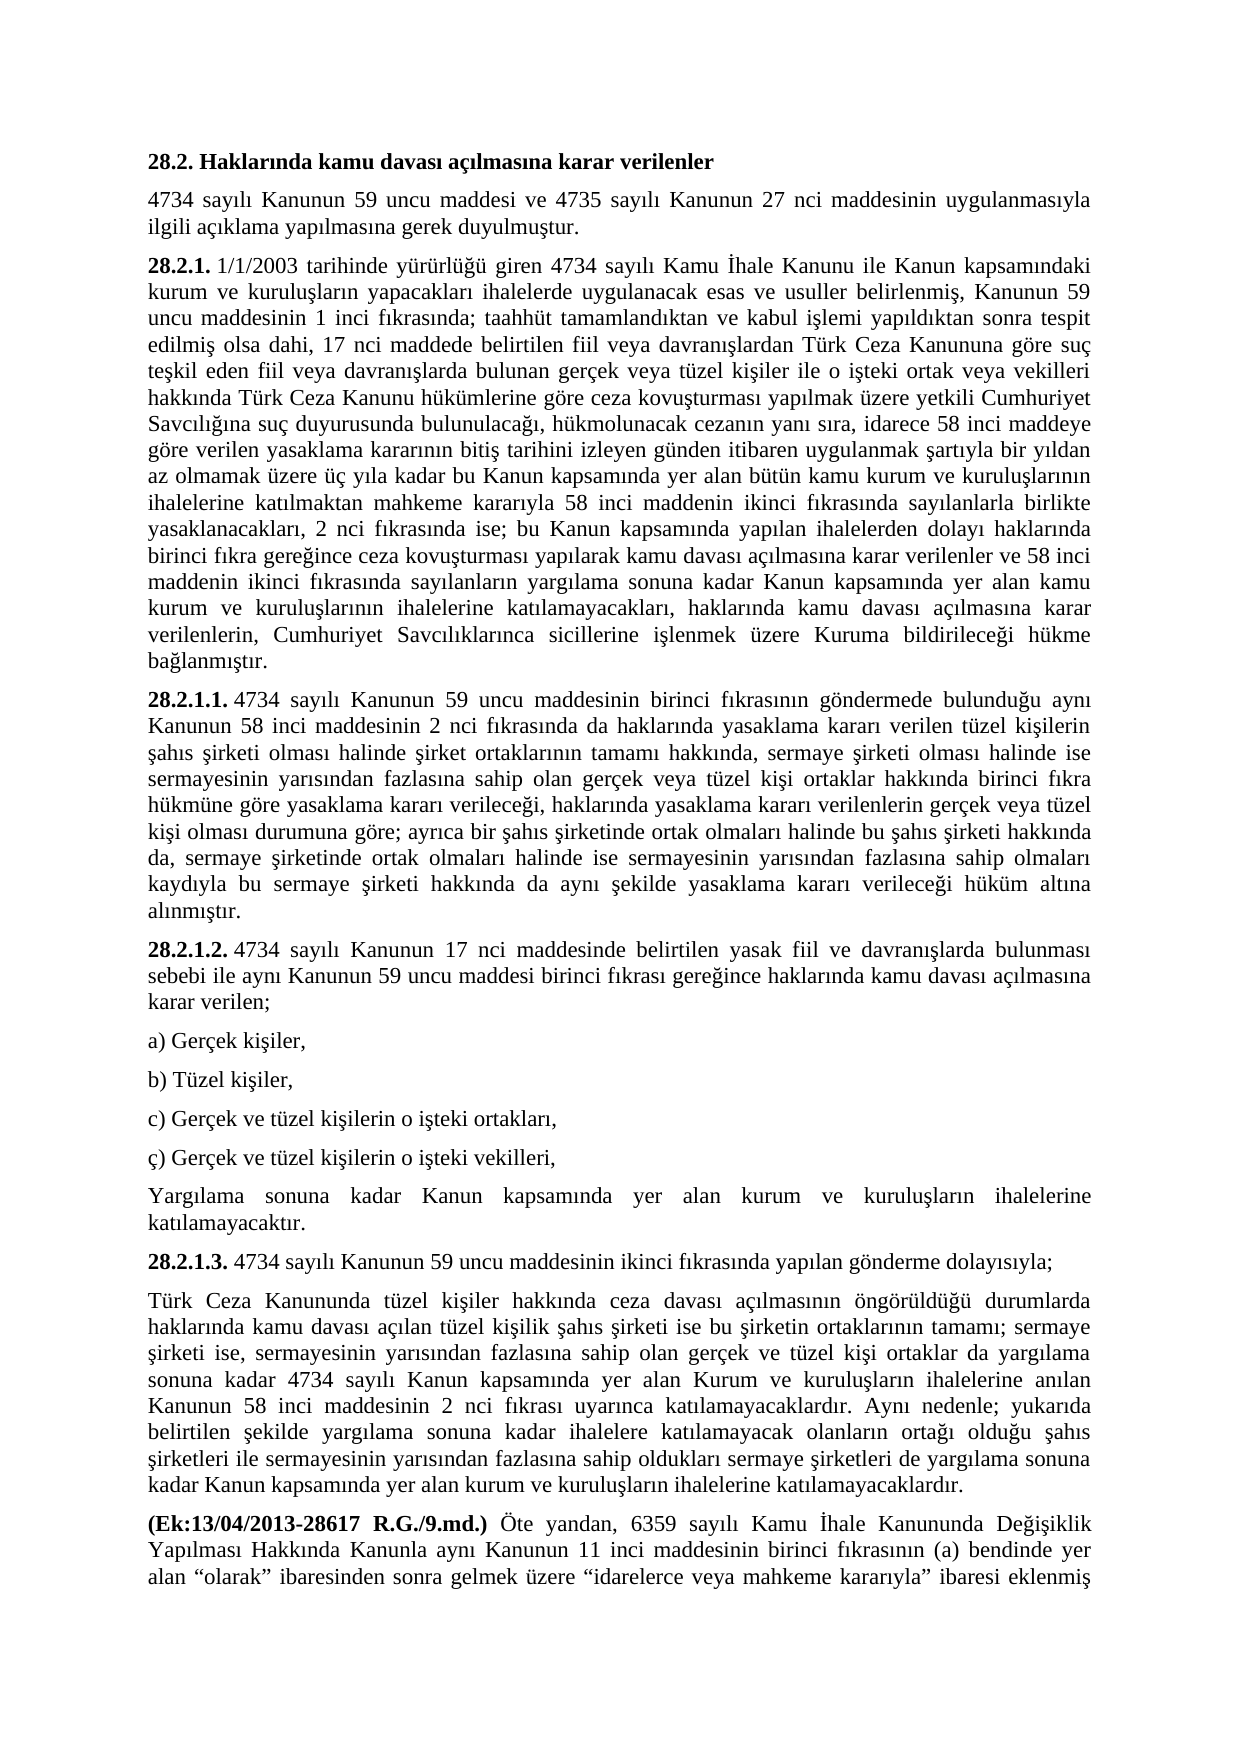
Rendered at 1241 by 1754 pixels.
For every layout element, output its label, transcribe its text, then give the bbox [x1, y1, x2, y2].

text 28.2. Haklarında kamu davası açılmasına karar verilenler [148, 148, 1092, 174]
text b) Tüzel kişiler, [148, 1066, 1092, 1092]
text ç) Gerçek ve tüzel kişilerin o işteki vekilleri, [148, 1144, 1092, 1170]
text 4734 sayılı Kanunun 59 uncu maddesi ve 4735 sayılı Kanunun 27 nci maddesinin uygulanmasıyla ilgili açıklama yapılmasına gerek duyulmuştur. [148, 187, 1092, 239]
text c) Gerçek ve tüzel kişilerin o işteki ortakları, [148, 1105, 1092, 1131]
text 28.2.1.1. 4734 sayılı Kanunun 59 uncu maddesinin birinci fıkrasının göndermede bulunduğu aynı Kanunun 58 inci maddesinin 2 nci fıkrasında da haklarında yasaklama kararı verilen tüzel kişilerin şahıs şirketi olması halinde şirket ortaklarının tamamı hakkında, sermaye şirketi olması halinde ise sermayesinin yarısından fazlasına sahip olan gerçek veya tüzel kişi ortaklar hakkında birinci fıkra hükmüne göre yasaklama kararı verileceği, haklarında yasaklama kararı verilenlerin gerçek veya tüzel kişi olması durumuna göre; ayrıca bir şahıs şirketinde ortak olmaları halinde bu şahıs şirketi hakkında da, sermaye şirketinde ortak olmaları halinde ise sermayesinin yarısından fazlasına sahip olmaları kaydıyla bu sermaye şirketi hakkında da aynı şekilde yasaklama kararı verileceği hüküm altına alınmıştır. [148, 686, 1092, 923]
text 28.2.1.3. 4734 sayılı Kanunun 59 uncu maddesinin ikinci fıkrasında yapılan gönderme dolayısıyla; [148, 1248, 1092, 1274]
text 28.2.1.2. 4734 sayılı Kanunun 17 nci maddesinde belirtilen yasak fiil ve davranışlarda bulunması sebebi ile aynı Kanunun 59 uncu maddesi birinci fıkrası gereğince haklarında kamu davası açılmasına karar verilen; [148, 936, 1092, 1015]
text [148, 1510, 1092, 1589]
text Türk Ceza Kanununda tüzel kişiler hakkında ceza davası açılmasının öngörüldüğü durumlarda haklarında kamu davası açılan tüzel kişilik şahıs şirketi ise bu şirketin ortaklarının tamamı; sermaye şirketi ise, sermayesinin yarısından fazlasına sahip olan gerçek ve tüzel kişi ortaklar da yargılama sonuna kadar 4734 sayılı Kanun kapsamında yer alan Kurum ve kuruluşların ihalelerine anılan Kanunun 58 inci maddesinin 2 nci fıkrası uyarınca katılamayacaklardır. Aynı nedenle; yukarıda belirtilen şekilde yargılama sonuna kadar ihalelere katılamayacak olanların ortağı olduğu şahıs şirketleri ile sermayesinin yarısından fazlasına sahip oldukları sermaye şirketleri de yargılama sonuna kadar Kanun kapsamında yer alan kurum ve kuruluşların ihalelerine katılamayacaklardır. [148, 1287, 1092, 1497]
text a) Gerçek kişiler, [148, 1027, 1092, 1053]
text 28.2.1. 1/1/2003 tarihinde yürürlüğü giren 4734 sayılı Kamu İhale Kanunu ile Kanun kapsamındaki kurum ve kuruluşların yapacakları ihalelerde uygulanacak esas ve usuller belirlenmiş, Kanunun 59 uncu maddesinin 1 inci fıkrasında; taahhüt tamamlandıktan ve kabul işlemi yapıldıktan sonra tespit edilmiş olsa dahi, 17 nci maddede belirtilen fiil veya davranışlardan Türk Ceza Kanununa göre suç teşkil eden fiil veya davranışlarda bulunan gerçek veya tüzel kişiler ile o işteki ortak veya vekilleri hakkında Türk Ceza Kanunu hükümlerine göre ceza kovuşturması yapılmak üzere yetkili Cumhuriyet Savcılığına suç duyurusunda bulunulacağı, hükmolunacak cezanın yanı sıra, idarece 58 inci maddeye göre verilen yasaklama kararının bitiş tarihini izleyen günden itibaren uygulanmak şartıyla bir yıldan az olmamak üzere üç yıla kadar bu Kanun kapsamında yer alan bütün kamu kurum ve kuruluşlarının ihalelerine katılmaktan mahkeme kararıyla 58 inci maddenin ikinci fıkrasında sayılanlarla birlikte yasaklanacakları, 2 nci fıkrasında ise; bu Kanun kapsamında yapılan ihalelerden dolayı haklarında birinci fıkra gereğince ceza kovuşturması yapılarak kamu davası açılmasına karar verilenler ve 58 inci maddenin ikinci fıkrasında sayılanların yargılama sonuna kadar Kanun kapsamında yer alan kamu kurum ve kuruluşlarının ihalelerine katılamayacakları, haklarında kamu davası açılmasına karar verilenlerin, Cumhuriyet Savcılıklarınca sicillerine işlenmek üzere Kuruma bildirileceği hükme bağlanmıştır. [148, 252, 1092, 673]
text Yargılama sonuna kadar Kanun kapsamında yer alan kurum ve kuruluşların ihalelerine katılamayacaktır. [148, 1183, 1092, 1235]
